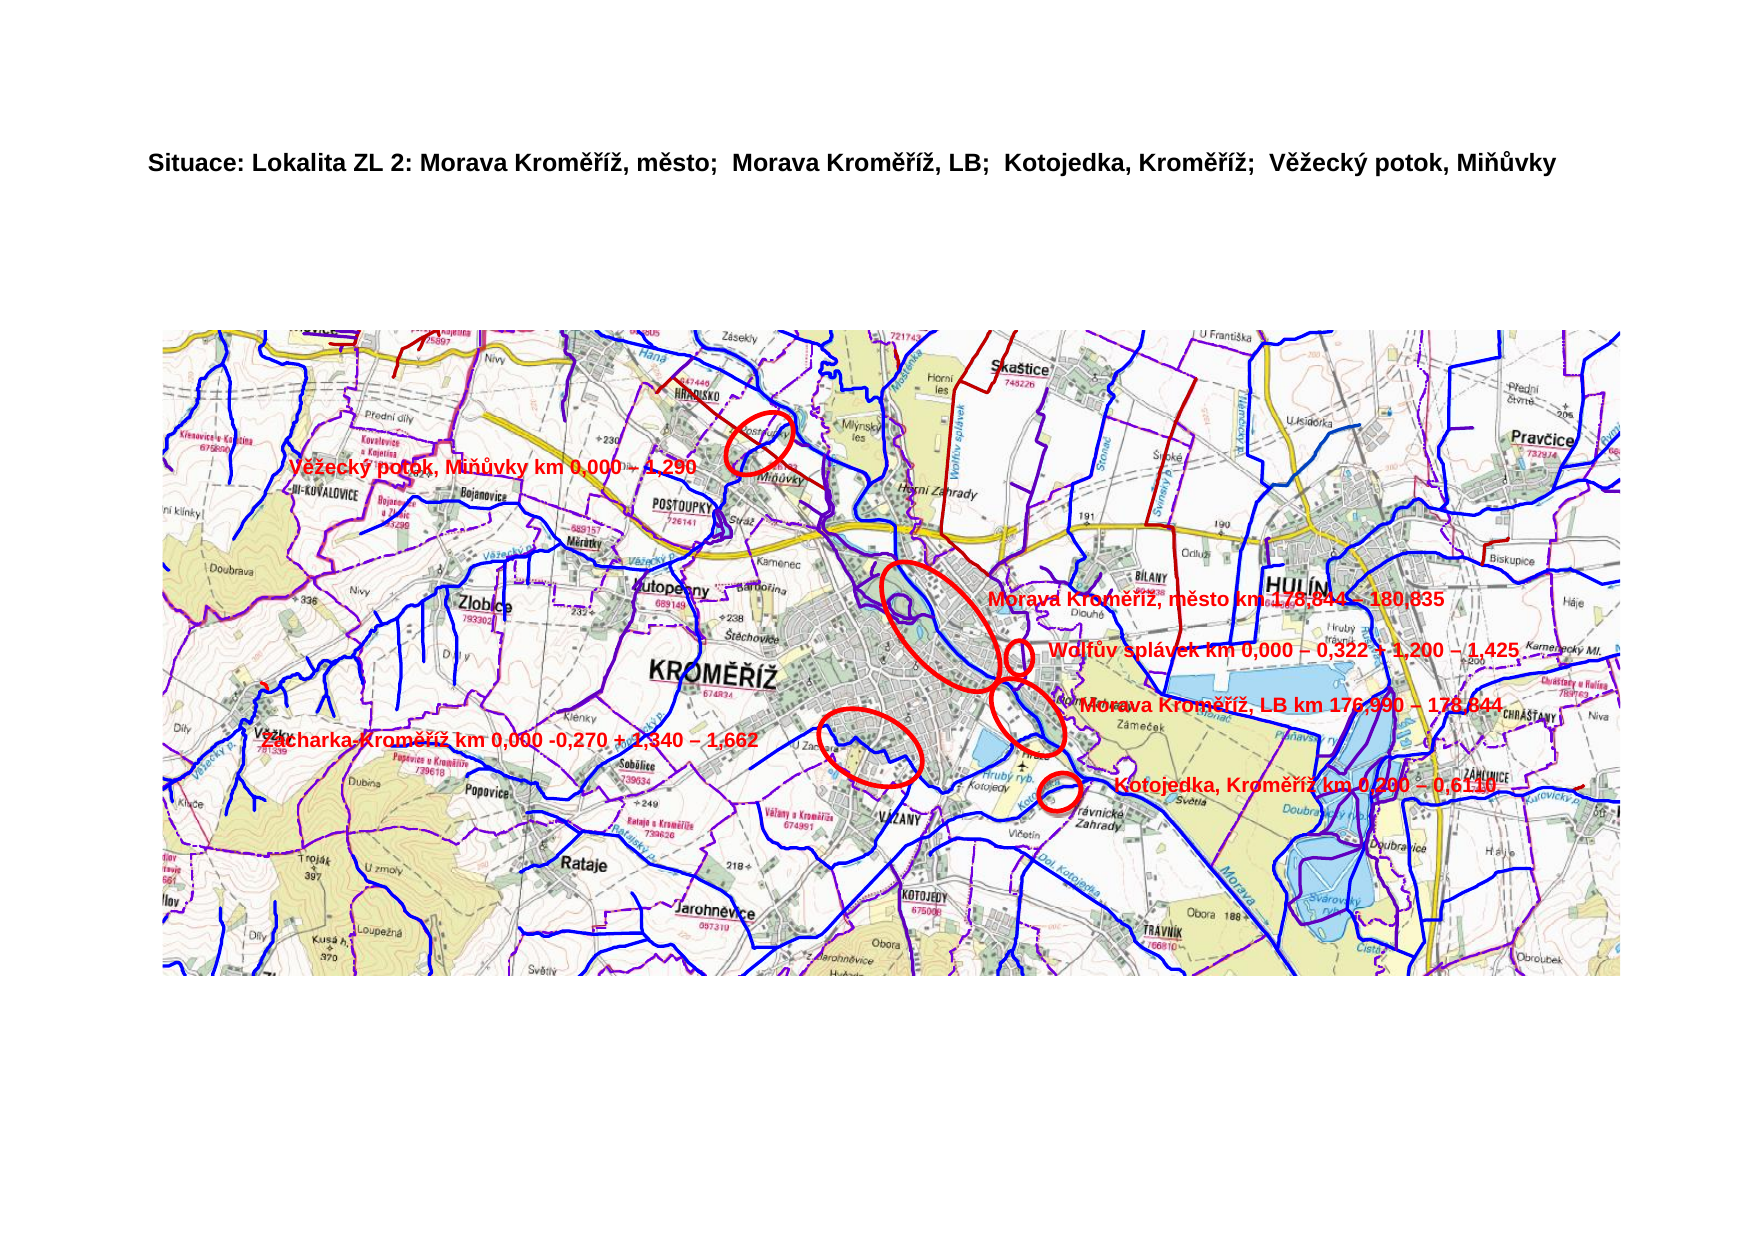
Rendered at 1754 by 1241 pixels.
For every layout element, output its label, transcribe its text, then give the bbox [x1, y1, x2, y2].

text Situace: Lokalita ZL 2: Morava Kroměříž, město; Morava Kroměříž, LB; Kotojedka, Kroměříž; Věžecký potok, Miňůvky [148, 148, 1606, 176]
